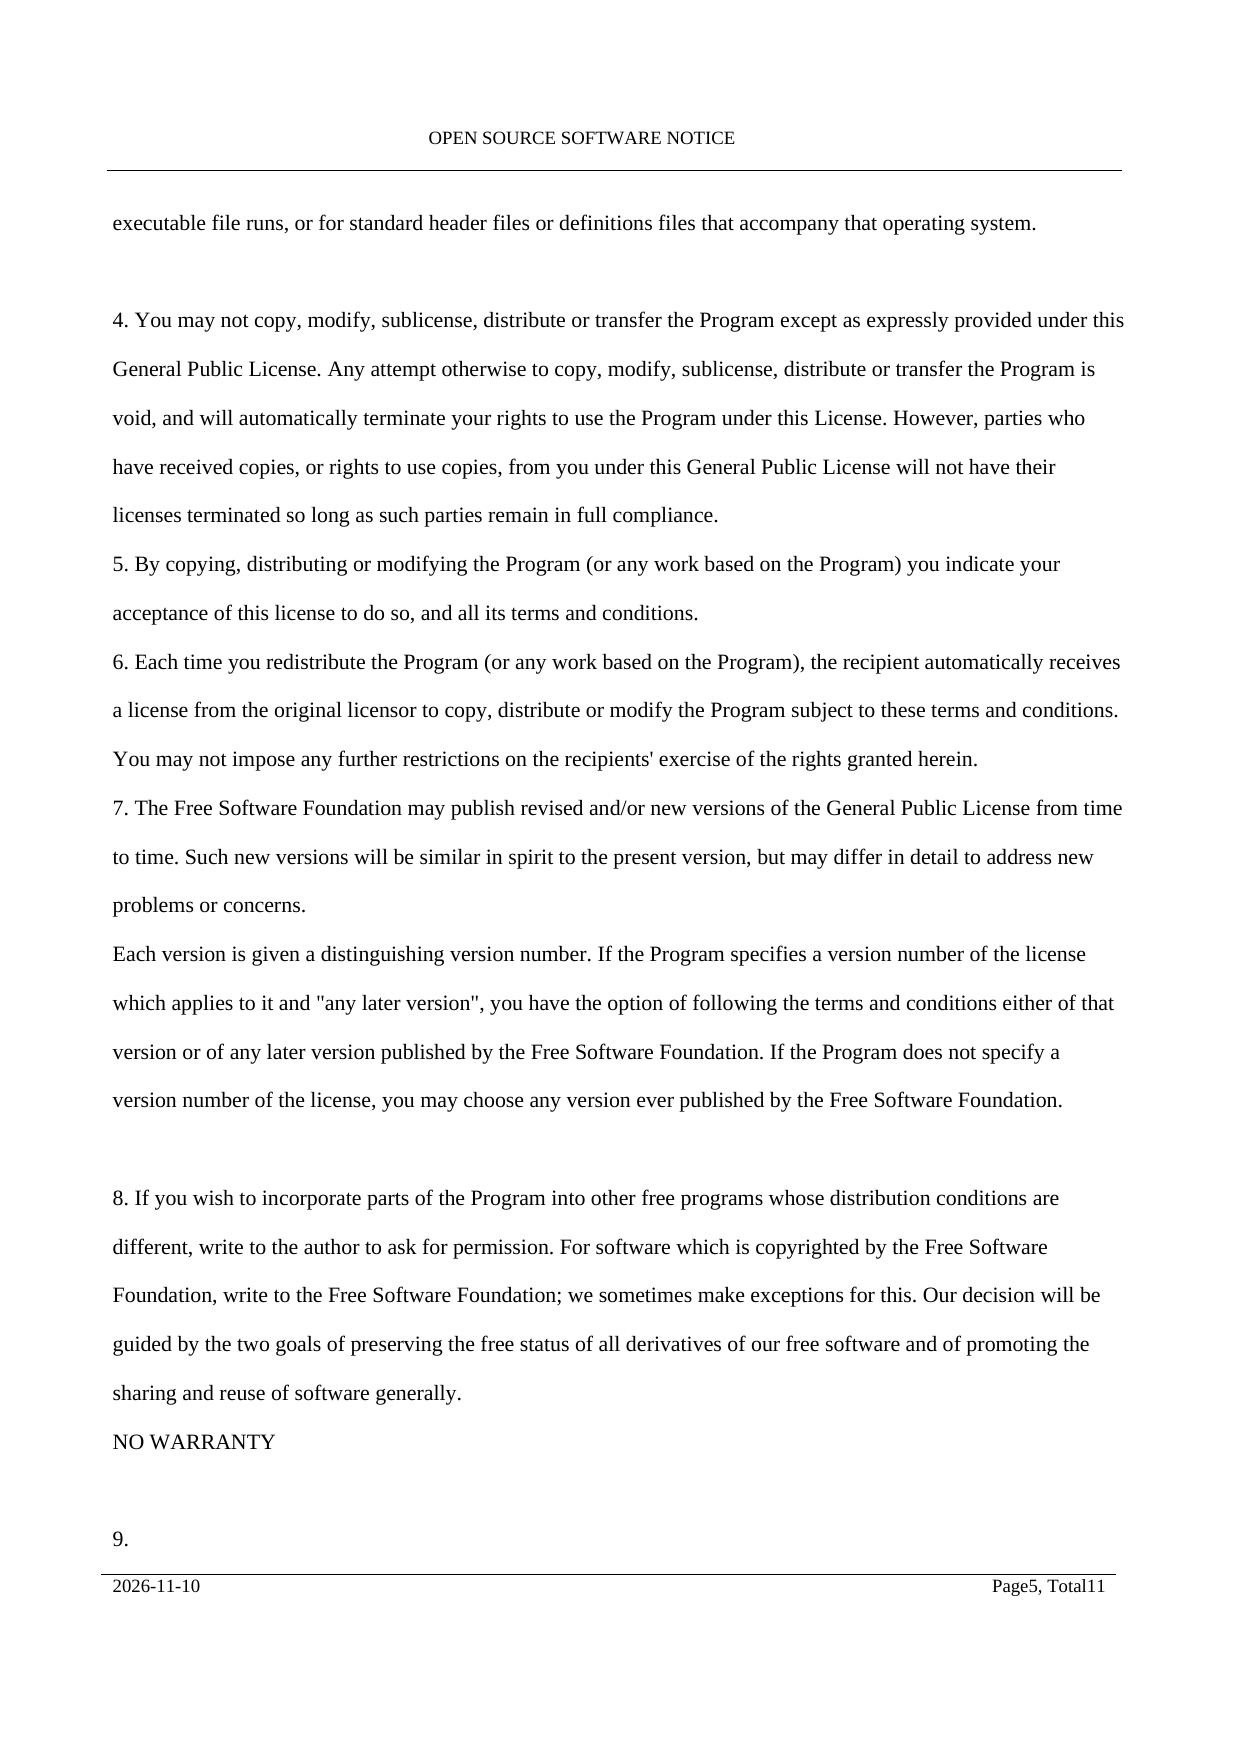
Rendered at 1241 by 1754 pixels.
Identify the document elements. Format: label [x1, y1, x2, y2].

text [112, 206, 1128, 1555]
